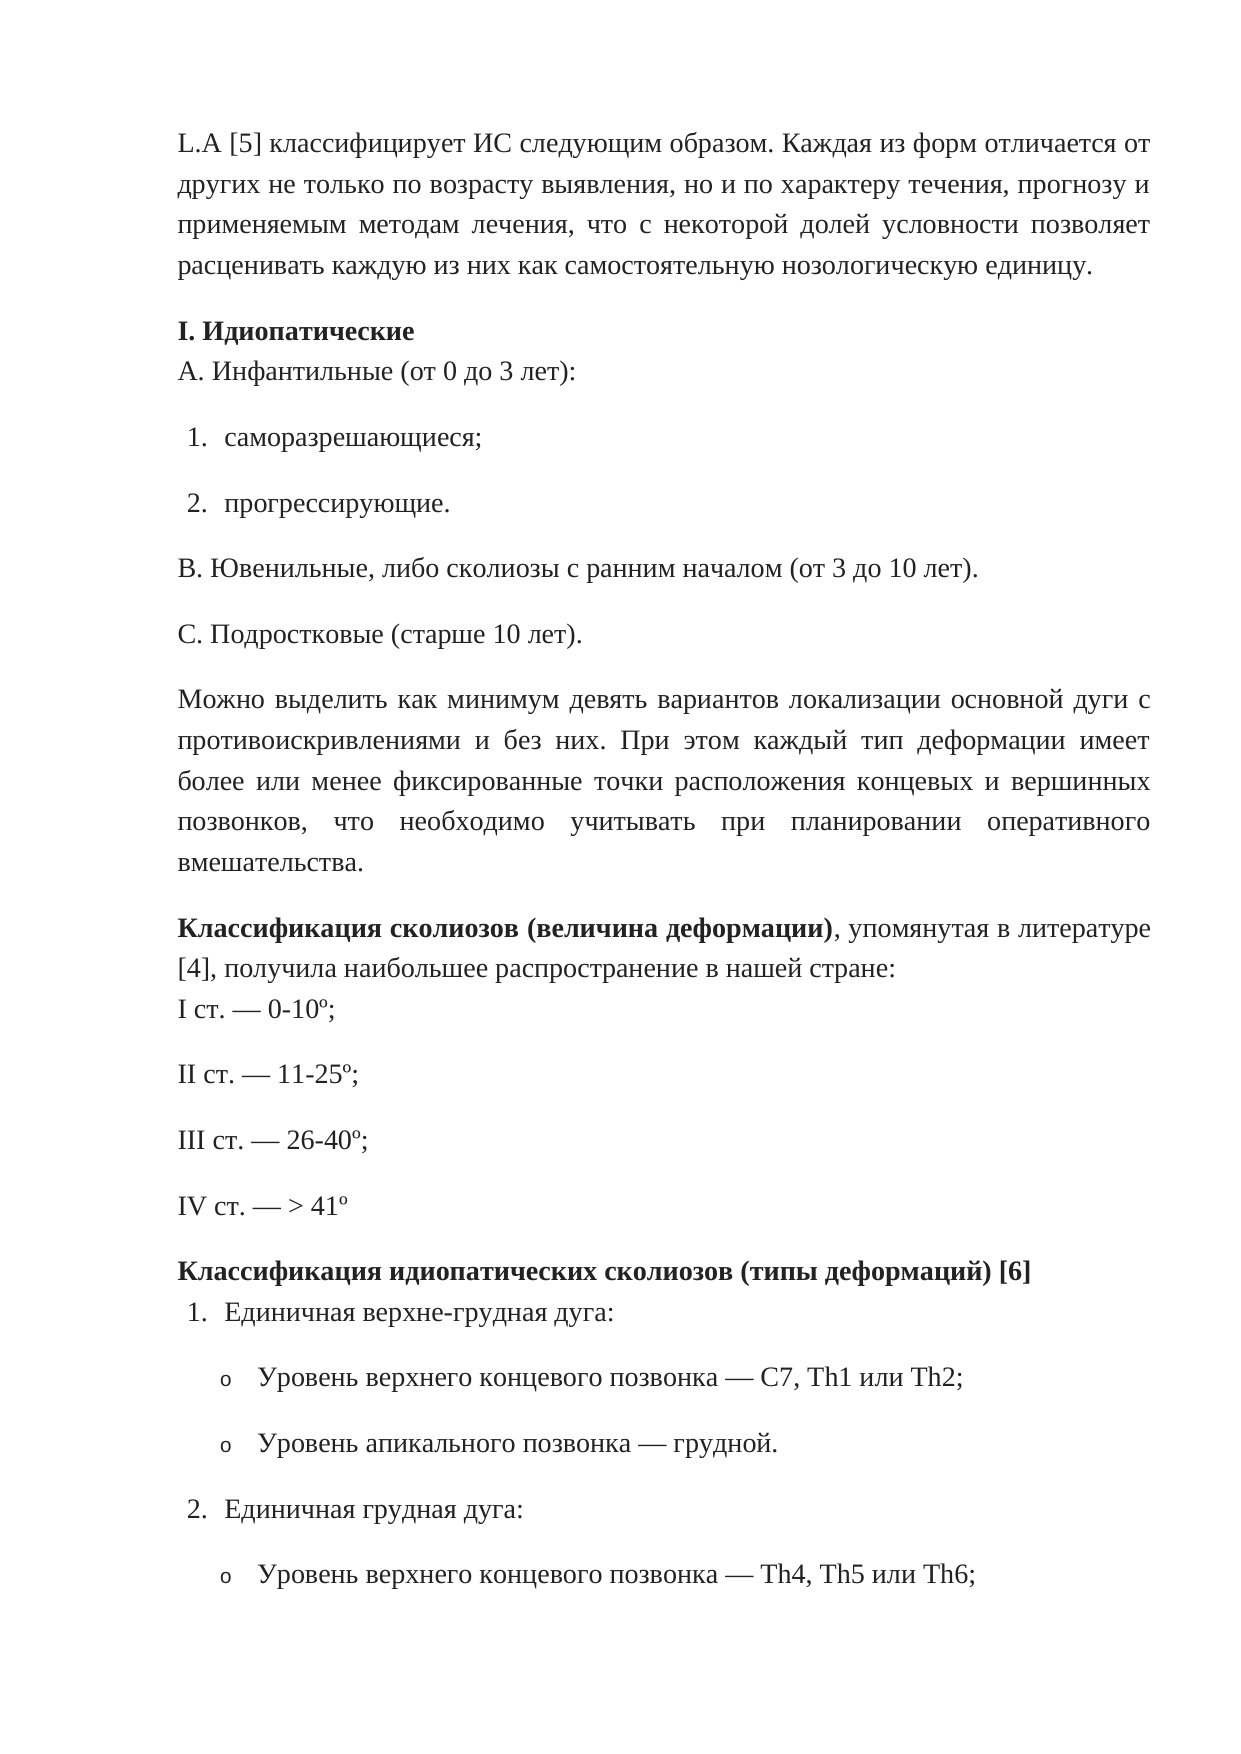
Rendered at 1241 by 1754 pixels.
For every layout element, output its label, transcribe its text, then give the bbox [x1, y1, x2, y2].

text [177, 118, 1152, 281]
text C. Подростковые (старше 10 лет). [177, 609, 1152, 649]
text A. Инфантильные (от 0 до 3 лет): [177, 346, 1152, 387]
list Уровень верхнего концевого позвонка — C7, Th1 или Th2; [219, 1352, 1152, 1393]
list Единичная верхне-грудная дуга: [187, 1287, 1152, 1327]
list саморазрешающиеся; [187, 412, 1152, 452]
text Классификация идиопатических сколиозов (типы деформаций) [6] [177, 1246, 1152, 1287]
text B. Ювенильные, либо сколиозы с ранним началом (от 3 до 10 лет). [177, 543, 1152, 584]
text IV ст. — > 41º [177, 1181, 1152, 1221]
list Единичная грудная дуга: [187, 1484, 1152, 1524]
text I ст. — 0-10º; [177, 984, 1152, 1024]
list прогрессирующие. [187, 477, 1152, 518]
text III ст. — 26-40º; [177, 1115, 1152, 1156]
text Можно выделить как минимум девять вариантов локализации основной дуги с противоискривлениями и без них. При этом каждый тип деформации имеет более или менее фиксированные точки расположения концевых и вершинных позвонков, что необходимо учитывать при планировании оперативного вмешательства. [177, 674, 1152, 877]
text Классификация сколиозов (величина деформации), упомянутая в литературе [4], получила наибольшее распространение в нашей стране: [177, 902, 1152, 984]
list Уровень верхнего концевого позвонка — Th4, Th5 или Th6; [219, 1549, 1152, 1590]
text II ст. — 11-25º; [177, 1049, 1152, 1090]
list Уровень апикального позвонка — грудной. [219, 1418, 1152, 1459]
text I. Идиопатические [177, 306, 1152, 346]
